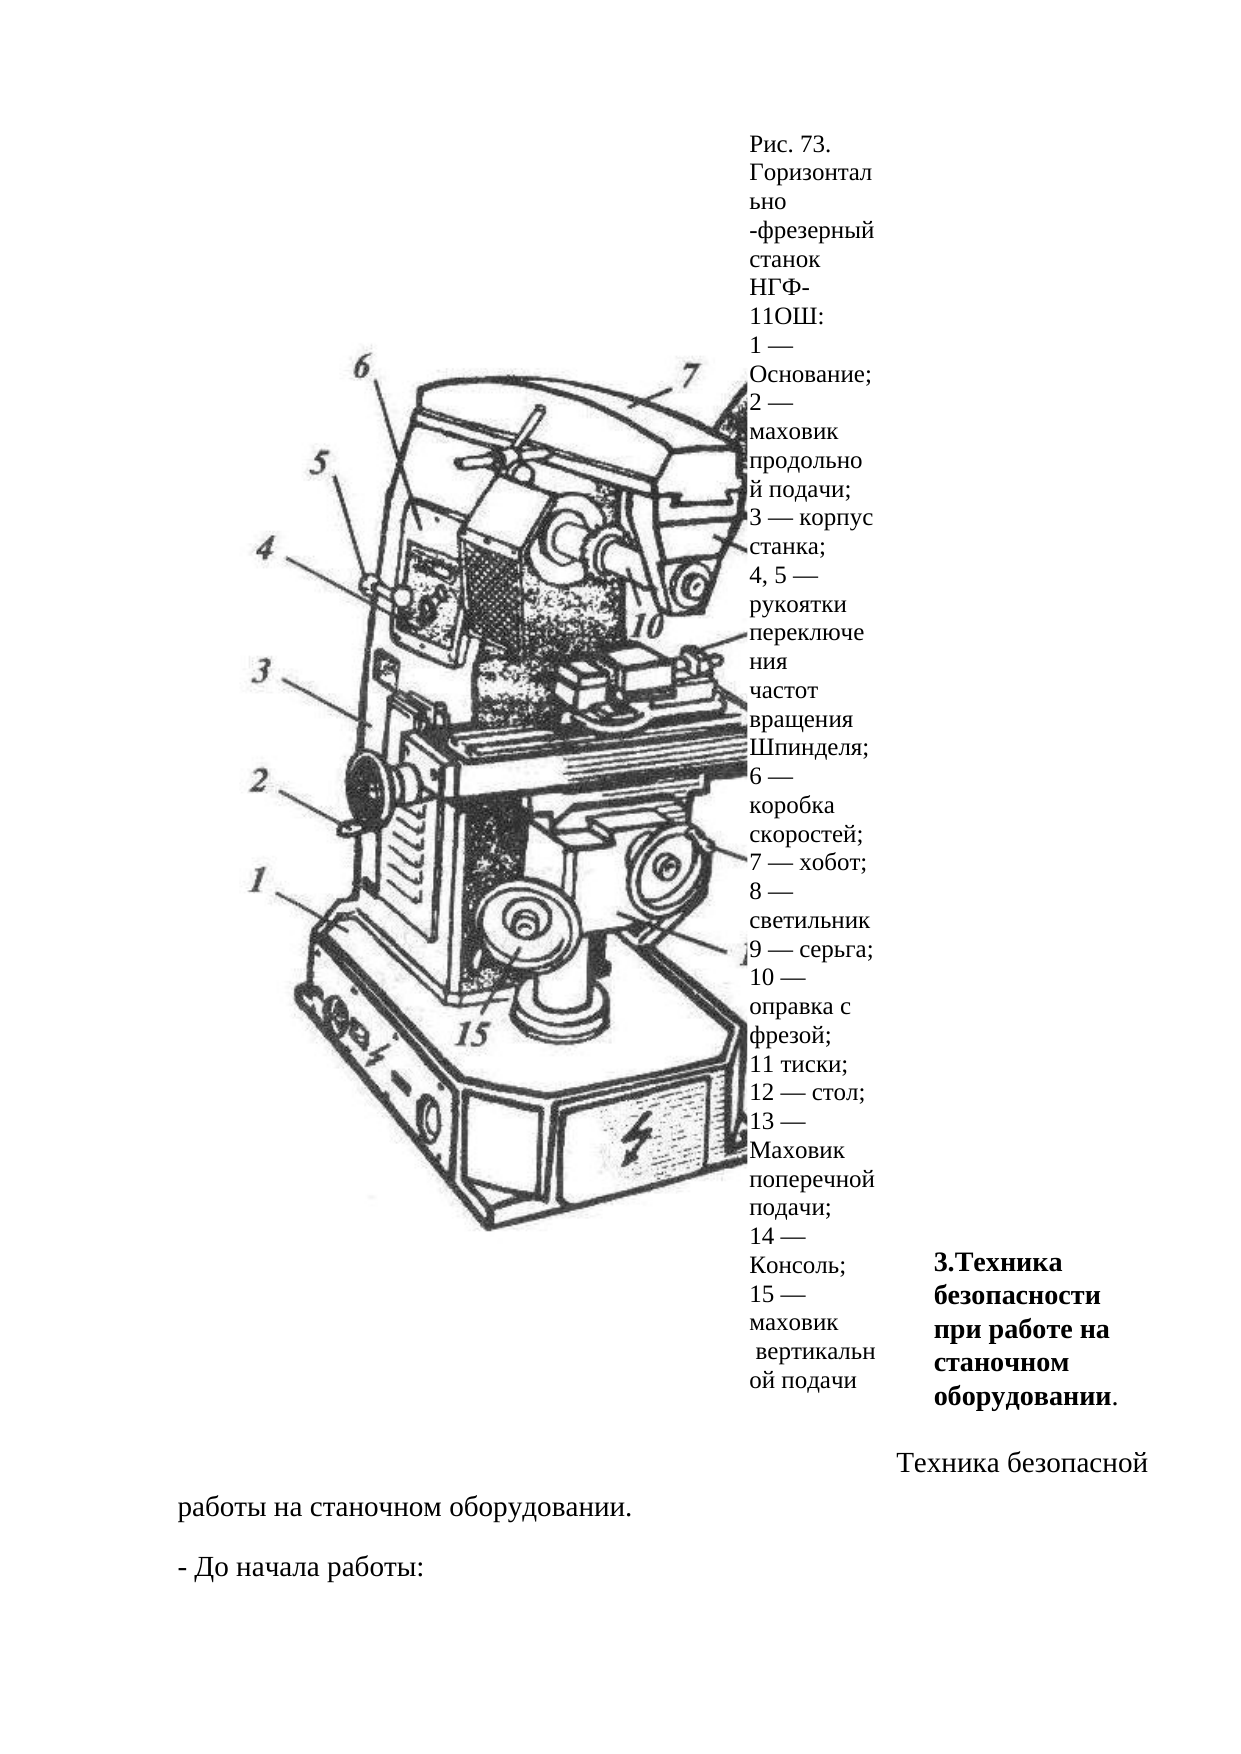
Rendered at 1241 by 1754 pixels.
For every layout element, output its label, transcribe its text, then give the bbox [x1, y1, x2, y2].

text 3.Техника безопасности при работе на станочном оборудовании. [877, 1244, 1152, 1412]
text - До начала работы: [177, 1549, 1152, 1583]
text Техника безопасной работы на станочном оборудовании. [177, 1446, 1152, 1523]
table_header Рис. 73. Горизонтально -фрезерный станок НГФ-11ОШ: 1 — Основание; 2 — маховик продольной подачи; 3 — корпус станка; 4, 5 — рукоятки переключения частот вращения Шпинделя; 6 — коробка скоростей; 7 — хобот; 8 — светильник 9 — серьга; 10 — оправка с фрезой; 11 тиски; 12 — стол; 13 — Маховик поперечной подачи; 14 — Консоль; 15 — маховик вертикальной подачи [748, 127, 877, 1451]
picture [177, 331, 748, 1247]
table_header [176, 127, 747, 1451]
